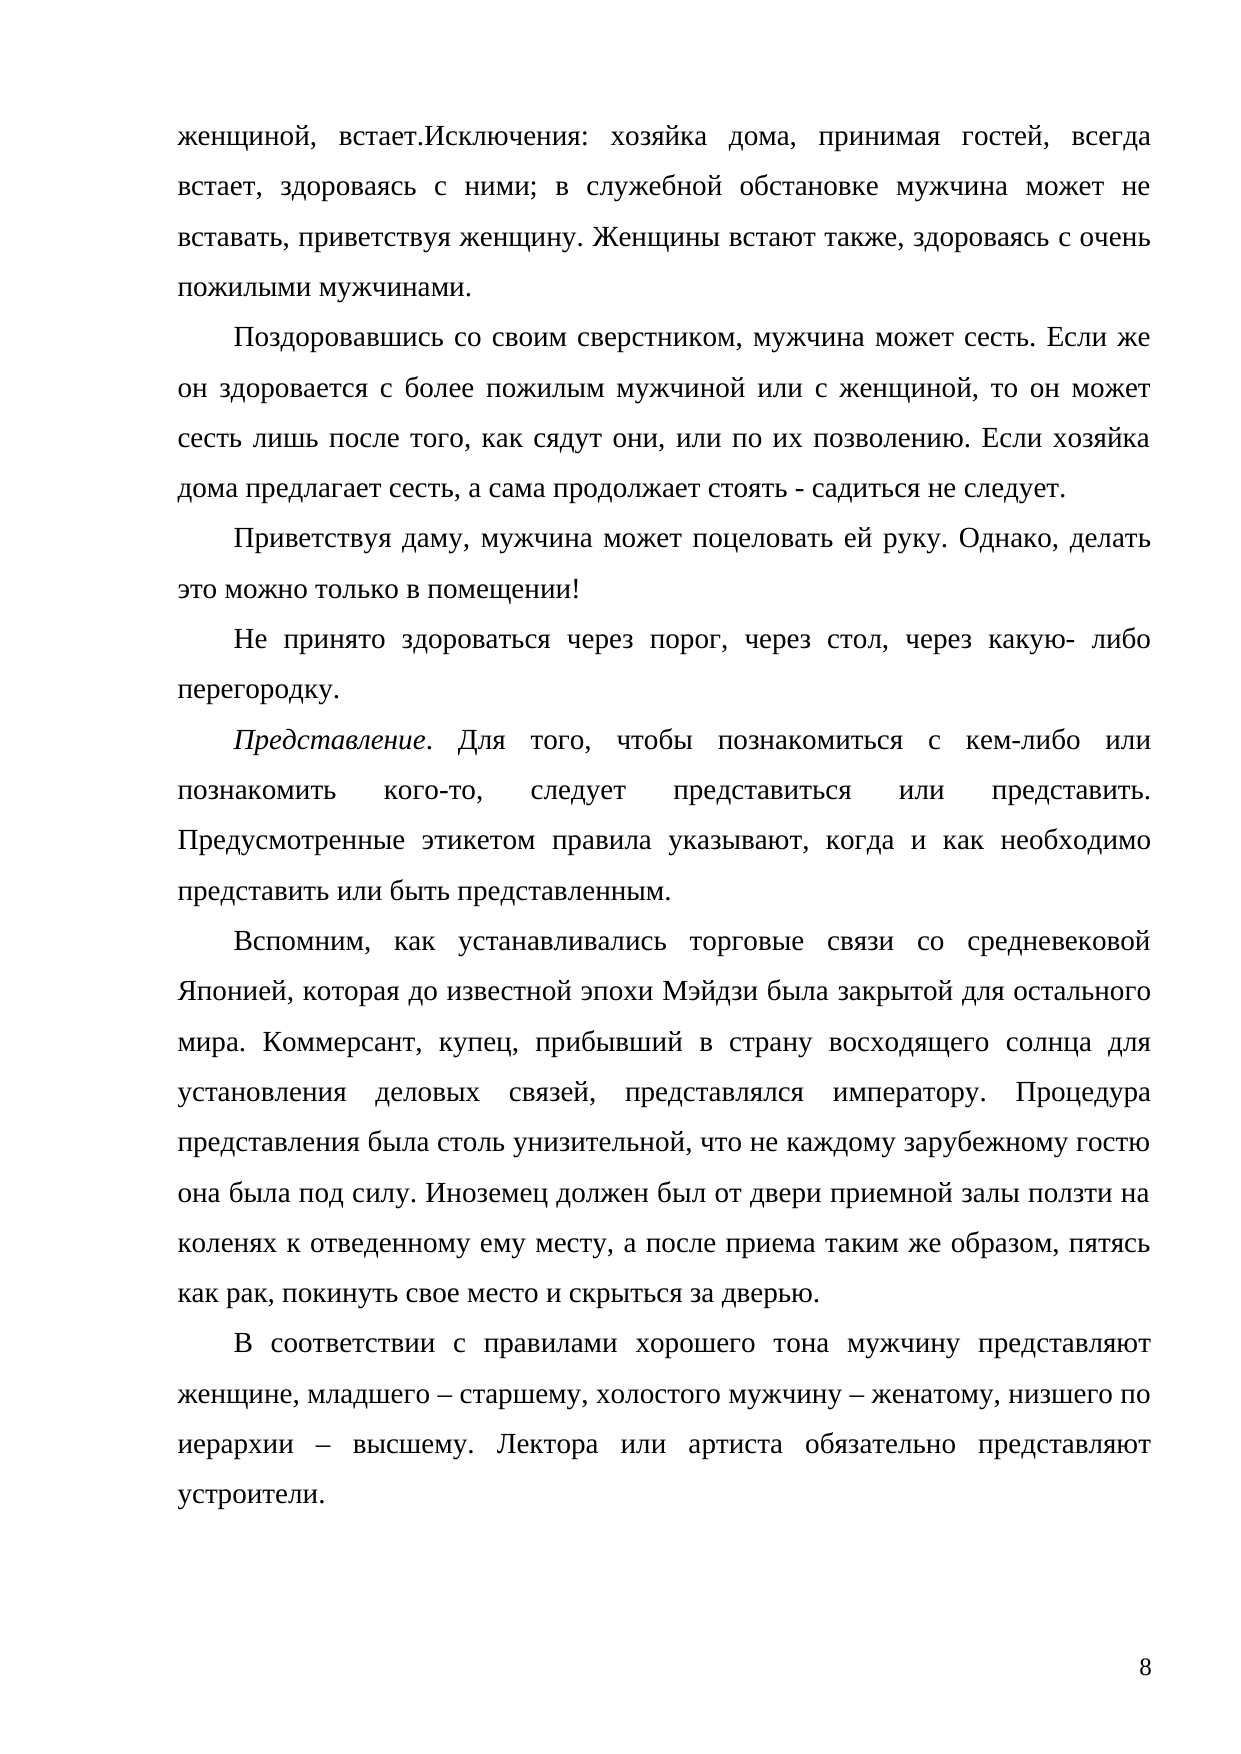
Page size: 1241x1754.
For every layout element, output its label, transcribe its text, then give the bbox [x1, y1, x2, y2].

text В соответствии с правилами хорошего тона мужчину представляют женщине, младшего – старшему, холостого мужчину – женатому, низшего по иерархии – высшему. Лектора или артиста обязательно представляют устроители. [177, 1326, 1152, 1510]
text Приветствуя даму, мужчина может поцеловать ей руку. Однако, делать это можно только в помещении! [177, 521, 1152, 604]
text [177, 118, 1152, 303]
text Представление. Для того, чтобы познакомиться с кем-либо или познакомить кого-то, следует представиться или представить. Предусмотренные этикетом правила указывают, когда и как необходимо представить или быть представленным. [177, 722, 1152, 906]
text Не принято здороваться через порог, через стол, через какую- либо перегородку. [177, 621, 1152, 705]
text Поздоровавшись со своим сверстником, мужчина может сесть. Если же он здоровается с более пожилым мужчиной или с женщиной, то он может сесть лишь после того, как сядут они, или по их позволению. Если хозяйка дома предлагает сесть, а сама продолжает стоять - садиться не следует. [177, 319, 1152, 504]
text Вспомним, как устанавливались торговые связи со средневековой Японией, которая до известной эпохи Мэйдзи была закрытой для остального мира. Коммерсант, купец, прибывший в страну восходящего солнца для установления деловых связей, представлялся императору. Процедура представления была столь унизительной, что не каждому зарубежному гостю она была под силу. Иноземец должен был от двери приемной залы ползти на коленях к отведенному ему месту, а после приема таким же образом, пятясь как рак, покинуть свое место и скрыться за дверью. [177, 923, 1152, 1309]
